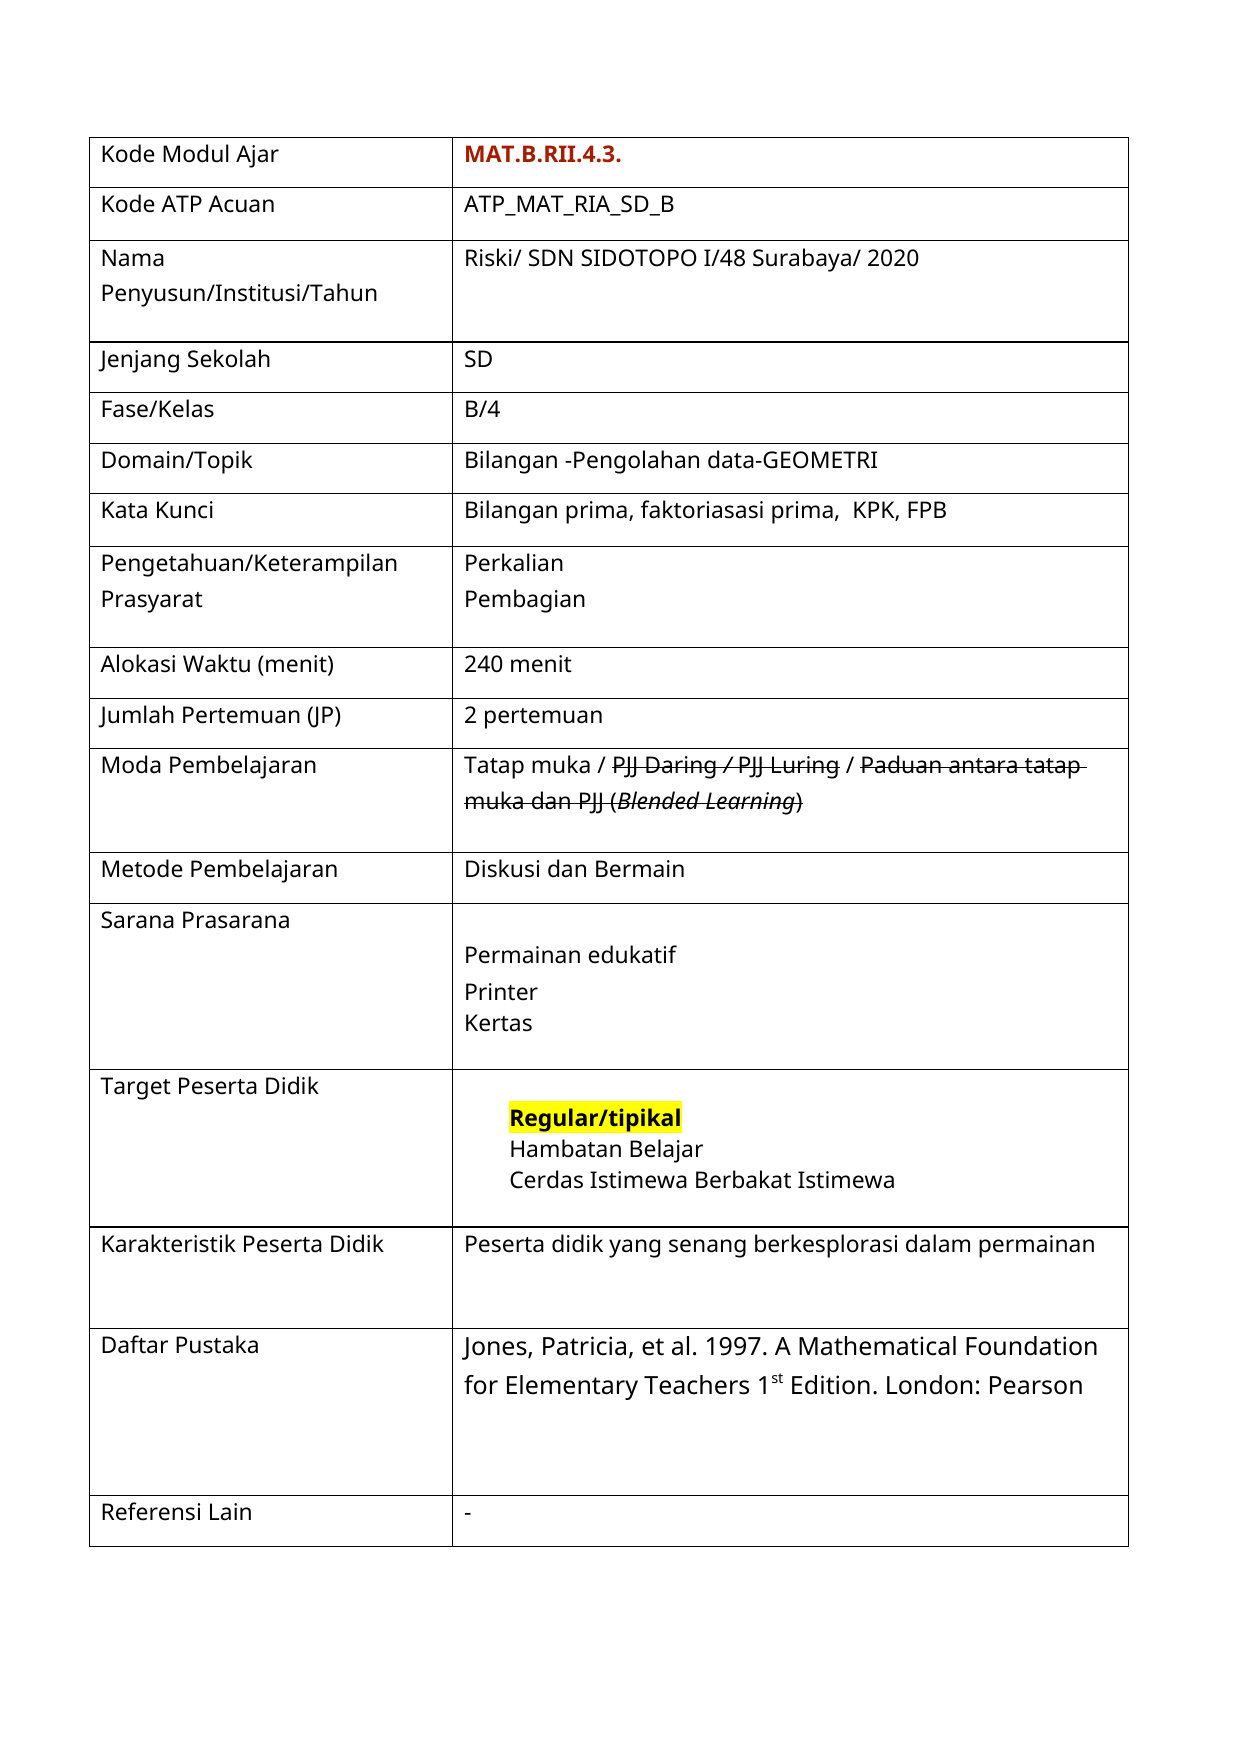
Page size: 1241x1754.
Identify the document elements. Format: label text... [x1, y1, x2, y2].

table_cell Bilangan prima, faktoriasasi prima, KPK, FPB [453, 494, 1128, 546]
table_header MAT.B.RII.4.3. [453, 138, 1128, 187]
table_cell Jenjang Sekolah [90, 343, 452, 392]
table_cell Referensi Lain [90, 1496, 452, 1546]
table_cell Karakteristik Peserta Didik [90, 1228, 452, 1327]
table_cell Riski/ SDN SIDOTOPO I/48 Surabaya/ 2020 [453, 241, 1128, 341]
table_cell Daftar Pustaka [90, 1329, 452, 1495]
table_cell Bilangan -Pengolahan data-GEOMETRI [453, 444, 1128, 493]
table_cell Diskusi dan Bermain [453, 853, 1128, 902]
table_cell Alokasi Waktu (menit) [90, 648, 452, 698]
table_cell Sarana Prasarana [90, 904, 452, 1069]
table_cell Fase/Kelas [90, 393, 452, 442]
table_cell Kata Kunci [90, 494, 452, 546]
table_cell 240 menit [453, 648, 1128, 698]
table_cell Domain/Topik [90, 444, 452, 493]
table_cell Peserta didik yang senang berkesplorasi dalam permainan [453, 1228, 1128, 1327]
table_cell Jones, Patricia, et al. 1997. A Mathematical Foundation for Elementary Teachers 1st Edition. London: Pearson [453, 1329, 1128, 1495]
table_header Kode Modul Ajar [90, 138, 452, 187]
table_cell Moda Pembelajaran [90, 749, 452, 852]
table_cell Regular/tipikal Hambatan Belajar Cerdas Istimewa Berbakat Istimewa [453, 1070, 1128, 1226]
table_cell Jumlah Pertemuan (JP) [90, 699, 452, 748]
table_cell SD [453, 343, 1128, 392]
table_cell ATP_MAT_RIA_SD_B [453, 188, 1128, 240]
table_cell Nama Penyusun/Institusi/Tahun [90, 241, 452, 341]
table_cell Permainan edukatif Printer Kertas [453, 904, 1128, 1069]
table_cell Perkalian Pembagian [453, 547, 1128, 647]
table_cell Pengetahuan/Keterampilan Prasyarat [90, 547, 452, 647]
table_cell - [453, 1496, 1128, 1546]
table_cell Metode Pembelajaran [90, 853, 452, 902]
table_cell 2 pertemuan [453, 699, 1128, 748]
table_cell Target Peserta Didik [90, 1070, 452, 1226]
table_cell Kode ATP Acuan [90, 188, 452, 240]
table_cell Tatap muka / PJJ Daring / PJJ Luring / Paduan antara tatap muka dan PJJ (Blended Learning) [453, 749, 1128, 852]
table_cell B/4 [453, 393, 1128, 442]
